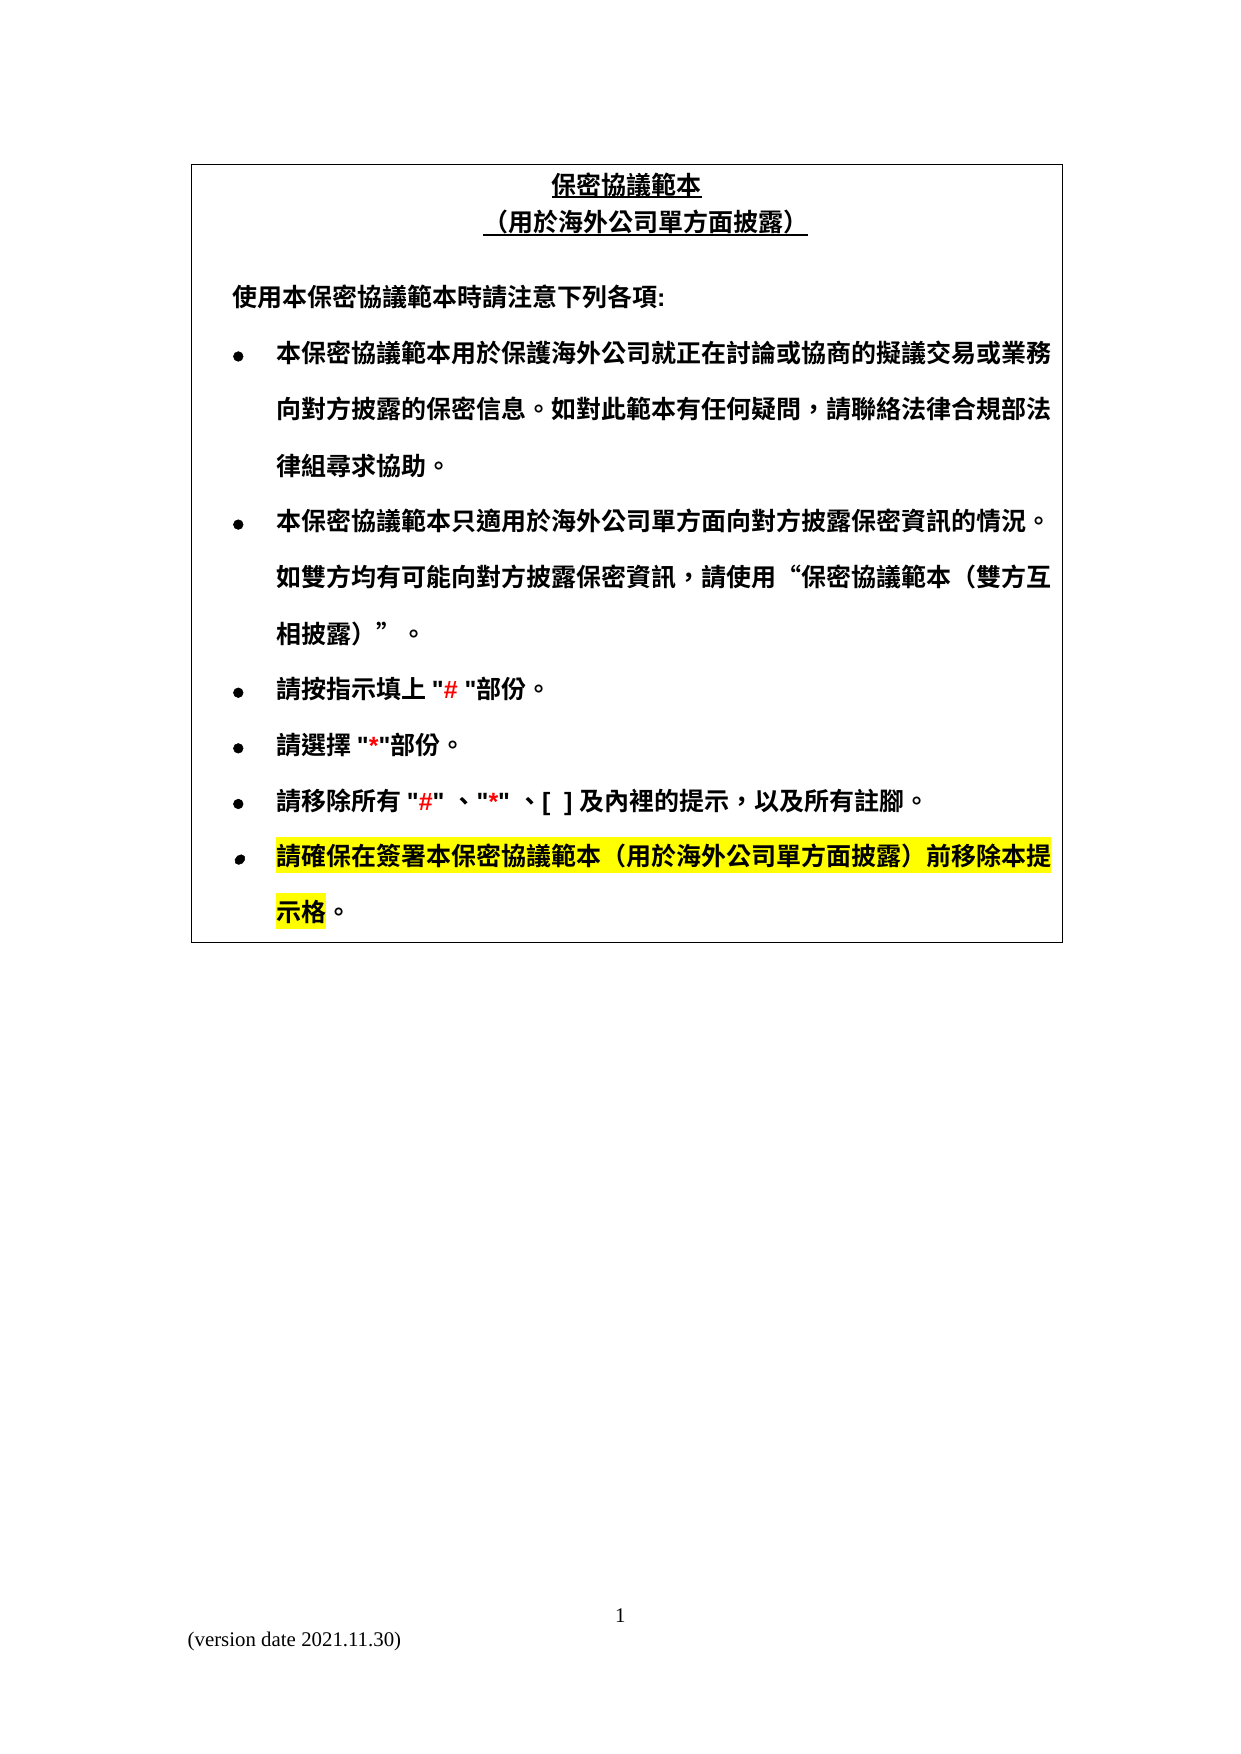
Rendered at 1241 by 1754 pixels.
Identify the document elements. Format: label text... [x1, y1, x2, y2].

table_header 保密協議範本 （用於海外公司單方面披露） 使用本保密協議範本時請注意下列各項: 本保密協議範本用於保護海外公司就正在討論或協商的擬議交易或業務向對方披露的保密信息。如對此範本有任何疑問，請聯絡法律合規部法律組尋求協助。 本保密協議範本只適用於海外公司單方面向對方披露保密資訊的情況。如雙方均有可能向對方披露保密資訊，請使用“保密協議範本（雙方互相披露）”。 請按指示填上 "# "部份。 請選擇 "*"部份。 請移除所有 "#" 、"*" 、[ ] 及內裡的提示，以及所有註腳。 請確保在簽署本保密協議範本（用於海外公司單方面披露）前移除本提示格。 [192, 165, 1062, 942]
